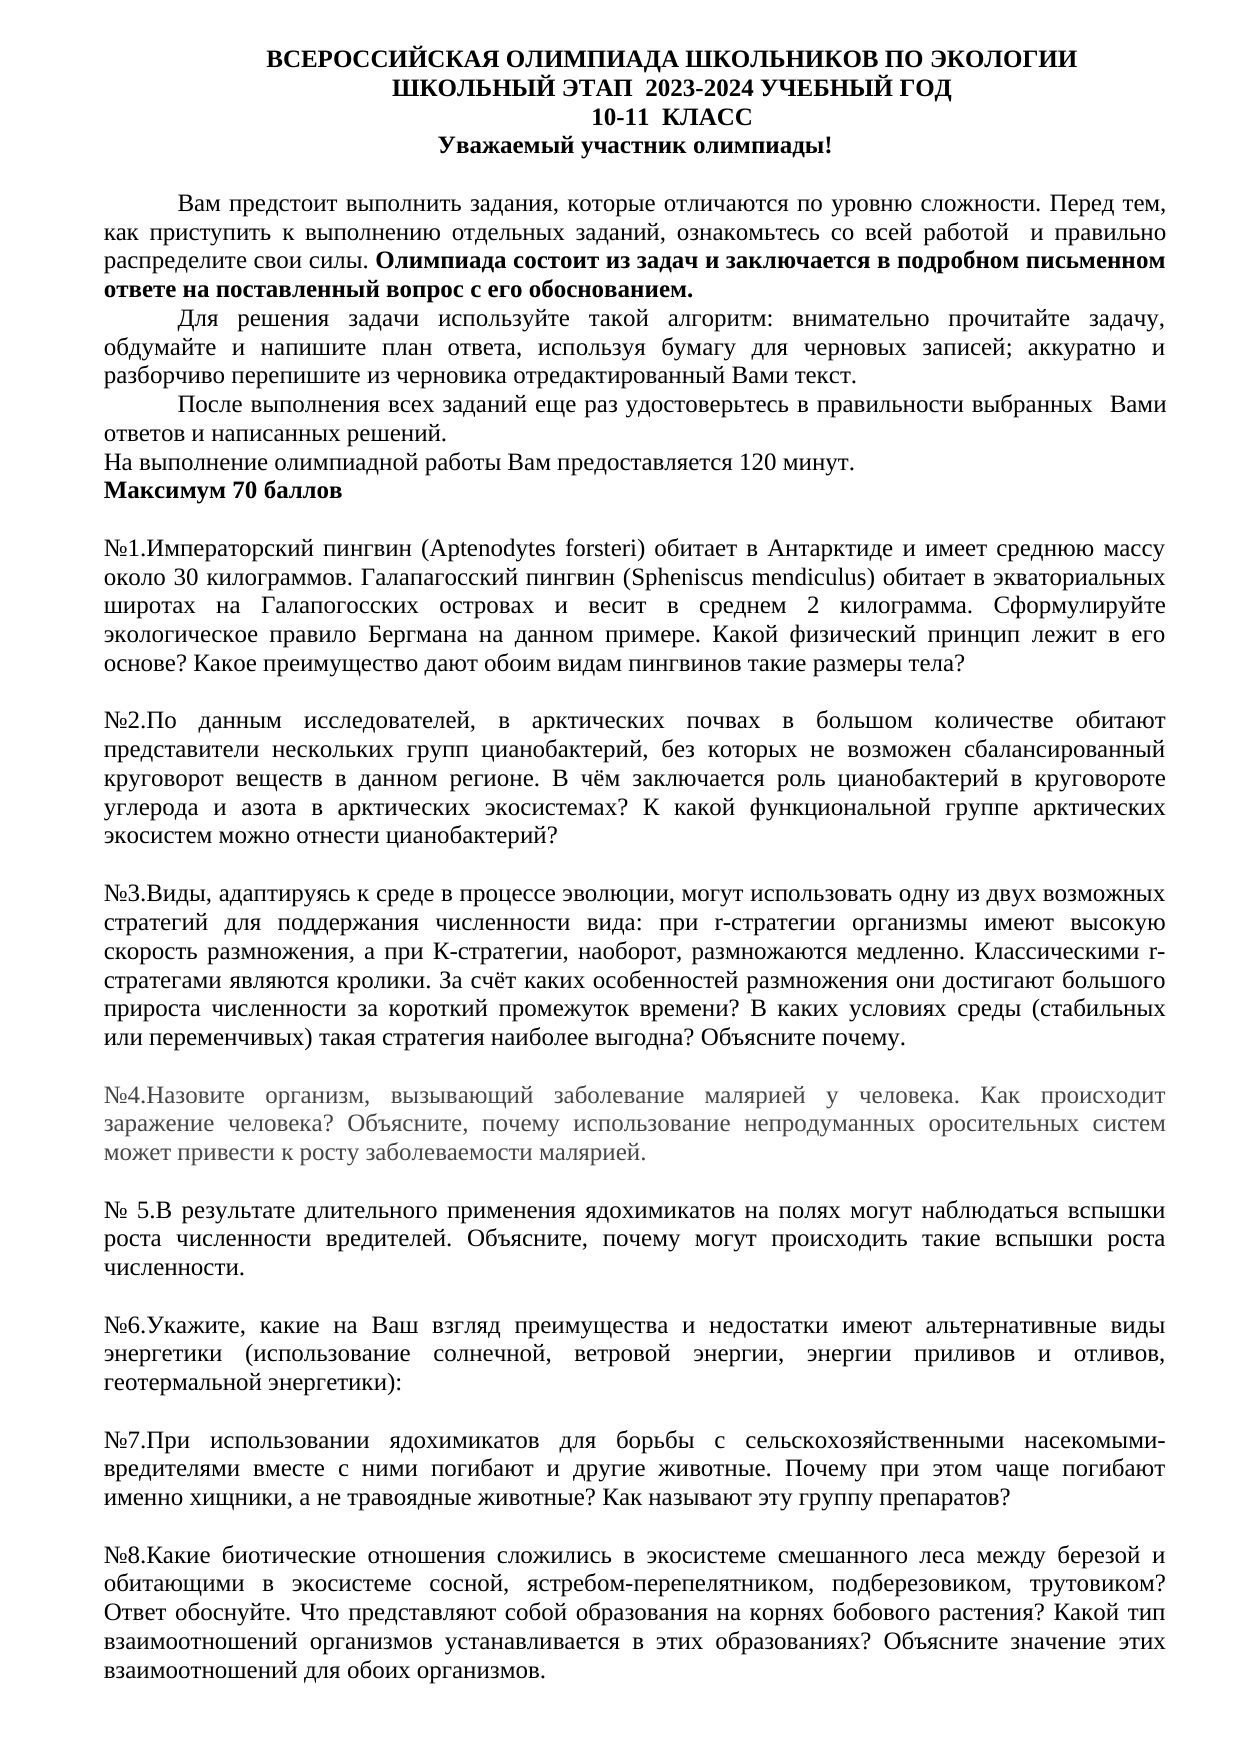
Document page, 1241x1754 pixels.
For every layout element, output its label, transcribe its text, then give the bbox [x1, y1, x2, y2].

text После выполнения всех заданий еще раз удостоверьтесь в правильности выбранных Вами ответов и написанных решений. [103, 389, 1167, 447]
text № 5.В результате длительного применения ядохимикатов на полях могут наблюдаться вспышки роста численности вредителей. Объясните, почему могут происходить такие вспышки роста численности. [103, 1195, 1167, 1281]
text №7.При использовании ядохимикатов для борьбы с сельскохозяйственными насекомыми-вредителями вместе с ними погибают и другие животные. Почему при этом чаще погибают именно хищники, а не травоядные животные? Как называют эту группу препаратов? [103, 1425, 1167, 1511]
text шкоЛЬНЫЙ ЭТАП 2023-2024 учебный год [103, 73, 1167, 102]
text Максимум 70 баллов [103, 476, 1167, 504]
text 10-11 класс [103, 102, 1167, 131]
text Уважаемый участник олимпиады! [103, 131, 1167, 159]
text №3.Виды, адаптируясь к среде в процессе эволюции, могут использовать одну из двух возможных стратегий для поддержания численности вида: при r-стратегии организмы имеют высокую скорость размножения, а при К-стратегии, наоборот, размножаются медленно. Классическими r-стратегами являются кролики. За счёт каких особенностей размножения они достигают большого прироста численности за короткий промежуток времени? В каких условиях среды (стабильных или переменчивых) такая стратегия наиболее выгодна? Объясните почему. [103, 878, 1167, 1051]
text ВСЕРОССИЙСКАЯ олимпиада школьников по ЭКОЛОГИИ [103, 44, 1167, 73]
text На выполнение олимпиадной работы Вам предоставляется 120 минут. [103, 447, 1167, 476]
text №8.Какие биотические отношения сложились в экосистеме смешанного леса между березой и обитающими в экосистеме сосной, ястребом-перепелятником, подберезовиком, трутовиком? Ответ обоснуйте. Что представляют собой образования на корнях бобового растения? Какой тип взаимоотношений организмов устанавливается в этих образованиях? Объясните значение этих взаимоотношений для обоих организмов. [103, 1540, 1167, 1683]
text Для решения задачи используйте такой алгоритм: внимательно прочитайте задачу, обдумайте и напишите план ответа, используя бумагу для черновых записей; аккуратно и разборчиво перепишите из черновика отредактированный Вами текст. [103, 303, 1167, 389]
text №1.Императорский пингвин (Aptenodytes forsteri) обитает в Антарктиде и имеет среднюю массу около 30 килограммов. Галапагосский пингвин (Spheniscus mendiculus) обитает в экваториальных широтах на Галапогосских островах и весит в среднем 2 килограмма. Сформулируйте экологическое правило Бергмана на данном примере. Какой физический принцип лежит в его основе? Какое преимущество дают обоим видам пингвинов такие размеры тела? [103, 533, 1167, 677]
text №4.Назовите организм, вызывающий заболевание малярией у человека. Как происходит заражение человека? Объясните, почему использование непродуманных оросительных систем может привести к росту заболеваемости малярией. [103, 1080, 1167, 1166]
text №6.Укажите, какие на Ваш взгляд преимущества и недостатки имеют альтернативные виды энергетики (использование солнечной, ветровой энергии, энергии приливов и отливов, геотермальной энергетики): [103, 1310, 1167, 1396]
text Вам предстоит выполнить задания, которые отличаются по уровню сложности. Перед тем, как приступить к выполнению отдельных заданий, ознакомьтесь со всей работой и правильно распределите свои силы. Олимпиада состоит из задач и заключается в подробном письменном ответе на поставленный вопрос с его обоснованием. [103, 188, 1167, 303]
text №2.По данным исследователей, в арктических почвах в большом количестве обитают представители нескольких групп цианобактерий, без которых не возможен сбалансированный круговорот веществ в данном регионе. В чём заключается роль цианобактерий в круговороте углерода и азота в арктических экосистемах? К какой функциональной группе арктических экосистем можно отнести цианобактерий? [103, 706, 1167, 850]
